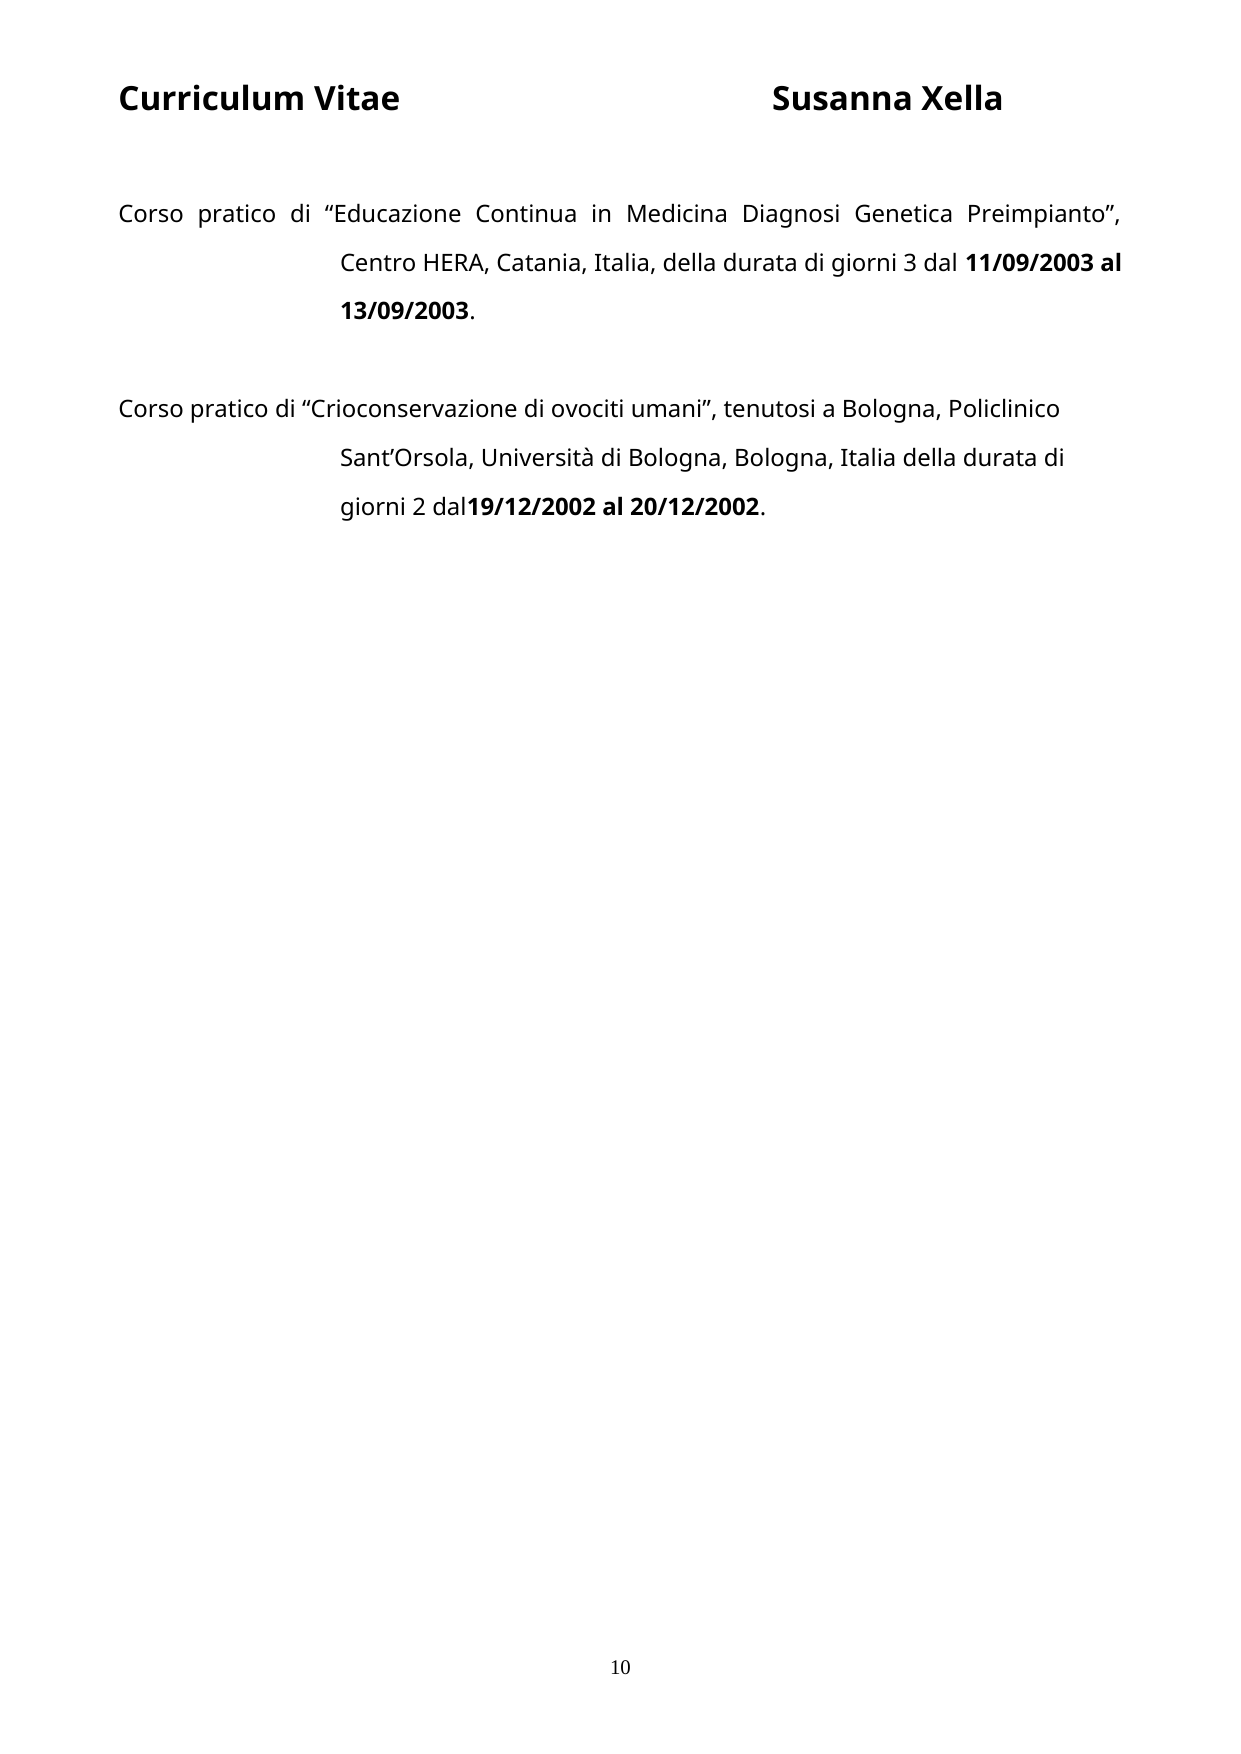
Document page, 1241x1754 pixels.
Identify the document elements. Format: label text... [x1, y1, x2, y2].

text Corso pratico di “Educazione Continua in Medicina Diagnosi Genetica Preimpianto”, Centro HERA, Catania, Italia, della durata di giorni 3 dal 11/09/2003 al 13/09/2003. [118, 196, 1122, 327]
text Corso pratico di “Crioconservazione di ovociti umani”, tenutosi a Bologna, Policlinico Sant’Orsola, Università di Bologna, Bologna, Italia della durata di giorni 2 dal19/12/2002 al 20/12/2002. [118, 392, 1122, 522]
